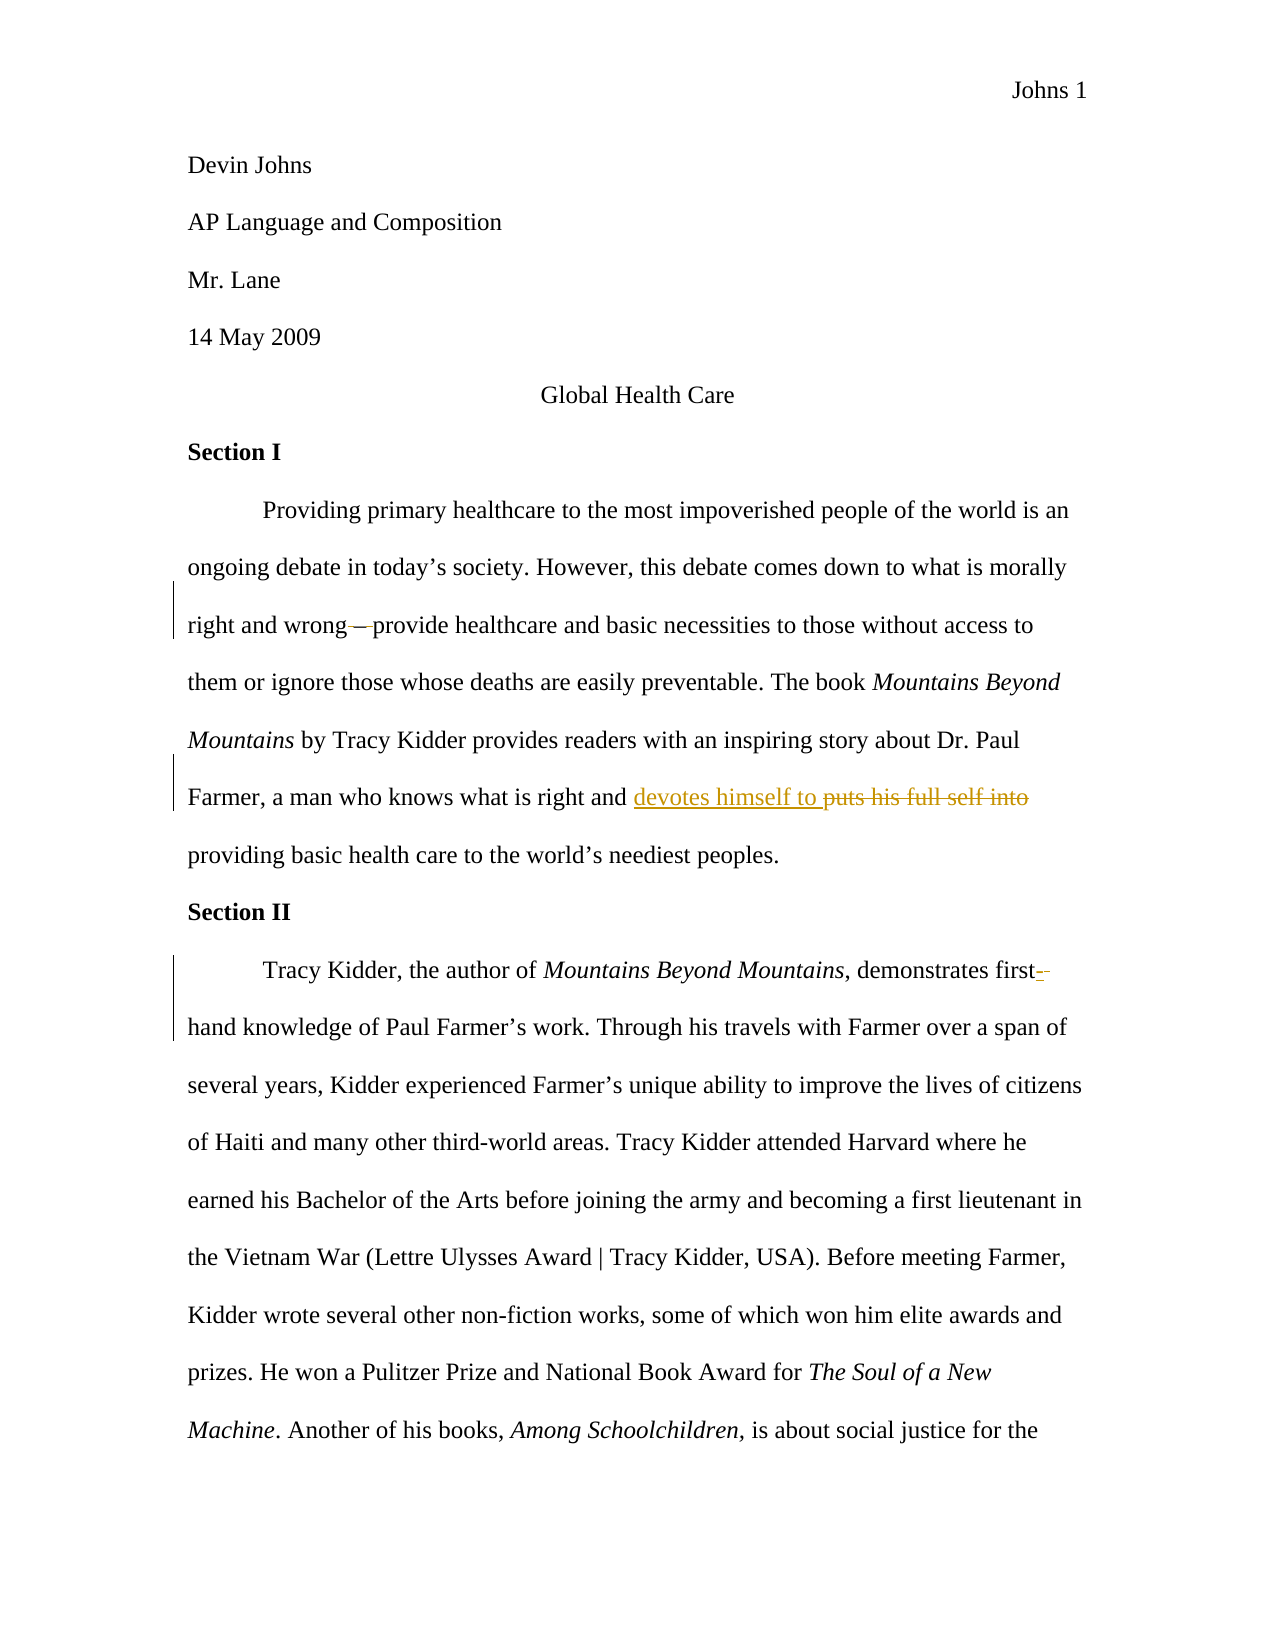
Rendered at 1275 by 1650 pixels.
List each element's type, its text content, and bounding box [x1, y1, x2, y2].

text Section II [187, 897, 1087, 926]
text Providing primary healthcare to the most impoverished people of the world is an ongoing debate in today’s society. However, this debate comes down to what is morally right and wrong–provide healthcare and basic necessities to those without access to them or ignore those whose deaths are easily preventable. The book by Tracy Kidder provides readers with an inspiring story about Dr. Paul Farmer, a man who knows what is right and providing basic health care to the world’s neediest peoples. [187, 495, 1087, 869]
text AP Language and Composition [187, 207, 1087, 236]
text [187, 955, 1087, 1444]
text Section I [187, 437, 1087, 466]
text 14 May 2009 [187, 322, 1087, 351]
text Devin Johns [187, 150, 1087, 179]
text Global Health Care [187, 380, 1087, 409]
